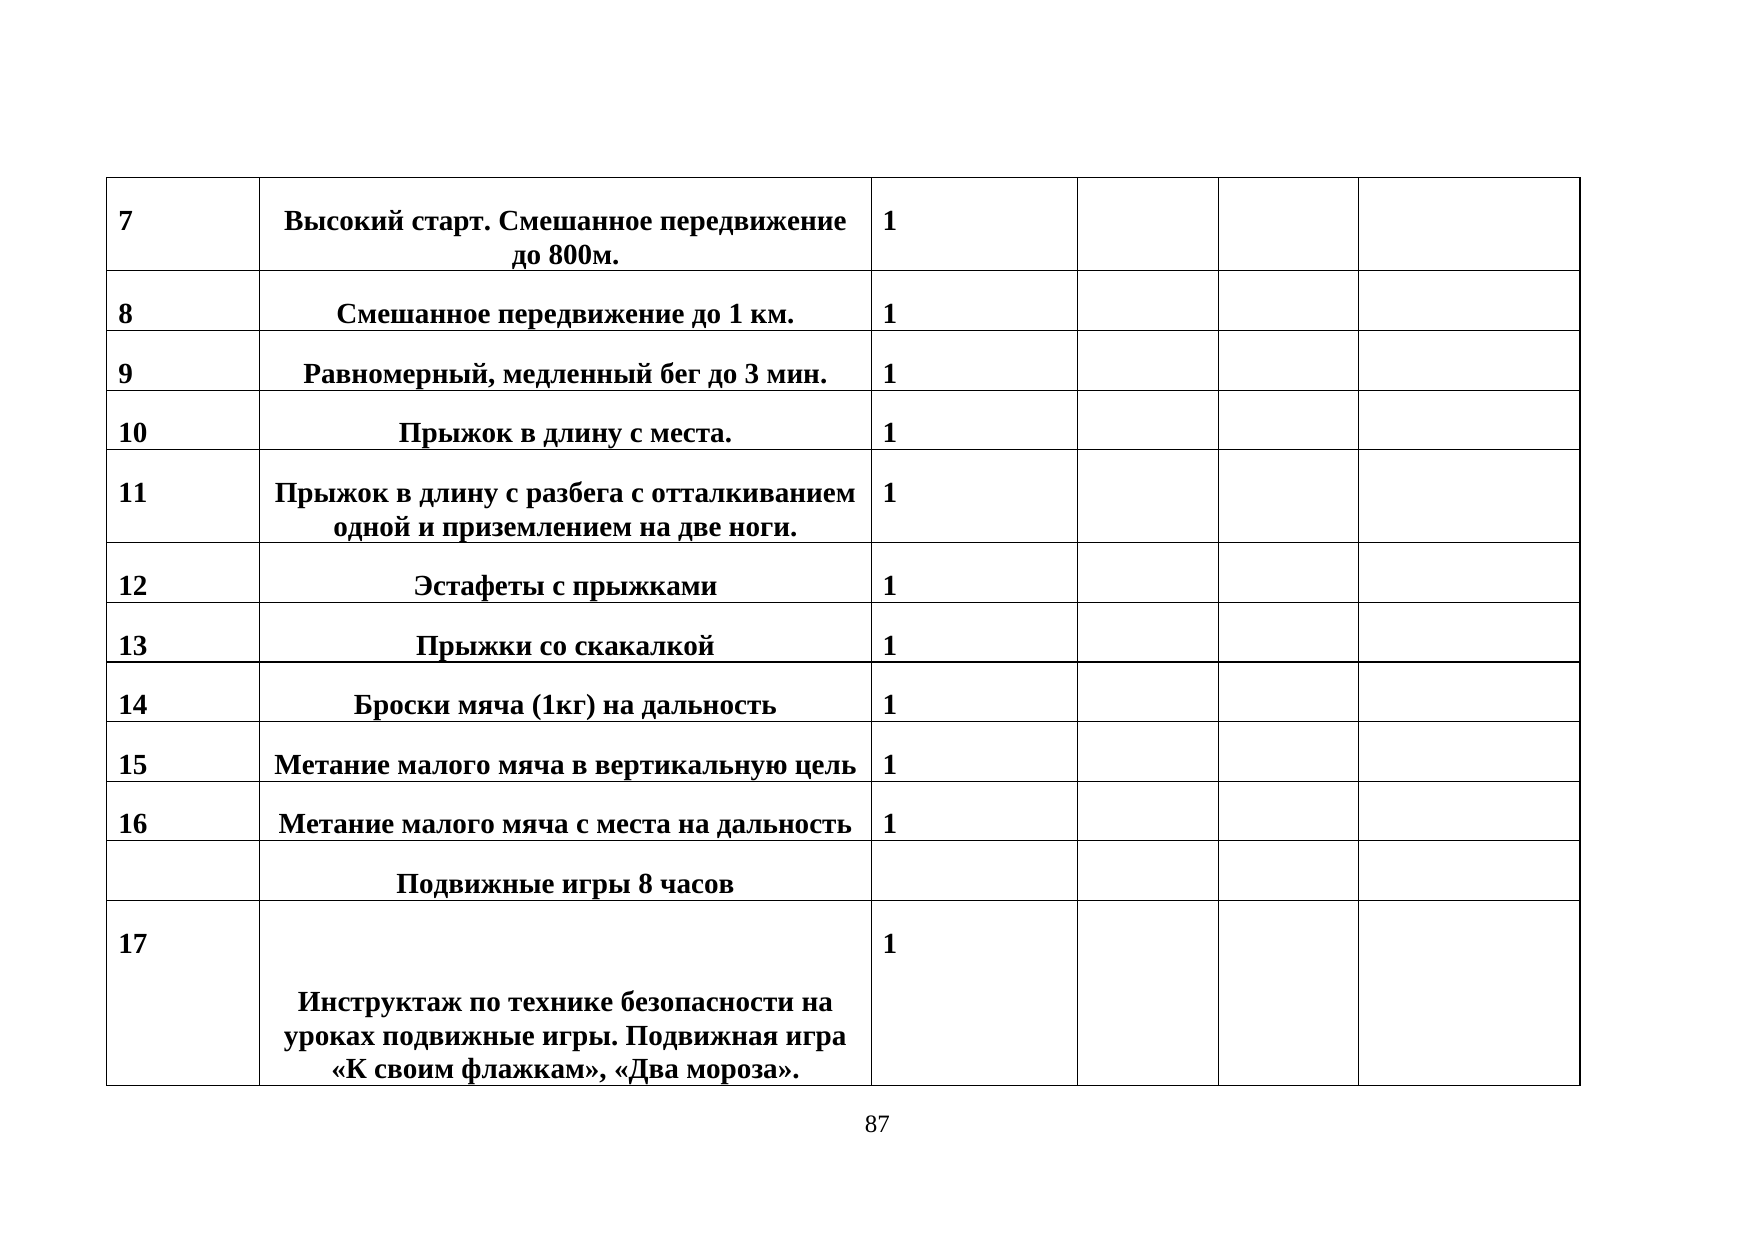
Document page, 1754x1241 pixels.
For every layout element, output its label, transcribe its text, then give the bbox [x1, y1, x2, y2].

table_cell [1359, 271, 1579, 330]
table_cell 11 [107, 450, 259, 542]
table_cell Смешанное передвижение до 1 км. [260, 271, 871, 330]
table_cell Прыжки со скакалкой [260, 603, 871, 661]
table_cell [1219, 331, 1358, 389]
table_cell [1219, 901, 1358, 1085]
table_cell Эстафеты с прыжками [260, 543, 871, 602]
table_cell [1359, 603, 1579, 661]
table_cell [1359, 722, 1579, 781]
table_cell [1359, 331, 1579, 389]
table_cell [1359, 782, 1579, 840]
table_cell 13 [107, 603, 259, 661]
table_cell 17 [107, 901, 259, 1085]
table_cell [1219, 722, 1358, 781]
table_cell Прыжок в длину с места. [260, 391, 871, 449]
table_cell [1219, 782, 1358, 840]
table_cell 16 [107, 782, 259, 840]
table_cell [1078, 391, 1218, 449]
table_cell 14 [107, 663, 259, 721]
table_cell [1078, 603, 1218, 661]
table_cell [1078, 331, 1218, 389]
table_cell [1219, 391, 1358, 449]
table_cell [1219, 603, 1358, 661]
table_cell [1359, 901, 1579, 1085]
table_cell [1359, 391, 1579, 449]
table_cell 1 [872, 543, 1077, 602]
table_cell 15 [107, 722, 259, 781]
table_cell Подвижные игры 8 часов [260, 841, 871, 900]
table_cell [1078, 901, 1218, 1085]
table_cell [1078, 663, 1218, 721]
table_cell Метание малого мяча в вертикальную цель [260, 722, 871, 781]
table_cell [1219, 543, 1358, 602]
table_cell [1219, 178, 1358, 270]
table_cell 1 [872, 178, 1077, 270]
table_cell 1 [872, 782, 1077, 840]
table_cell 1 [872, 391, 1077, 449]
table_cell [1359, 543, 1579, 602]
table_cell [1078, 722, 1218, 781]
table_cell Метание малого мяча с места на дальность [260, 782, 871, 840]
table_cell 1 [872, 663, 1077, 721]
table_cell [1359, 663, 1579, 721]
table_cell 1 [872, 331, 1077, 389]
table_cell 7 [107, 178, 259, 270]
table_cell Прыжок в длину с разбега с отталкиванием одной и приземлением на две ноги. [260, 450, 871, 542]
table_cell 1 [872, 603, 1077, 661]
table_cell 10 [107, 391, 259, 449]
table_cell 1 [872, 450, 1077, 542]
table_cell [1078, 178, 1218, 270]
table_cell [1078, 450, 1218, 542]
table_cell [107, 841, 259, 900]
table_cell [1359, 841, 1579, 900]
table_cell 1 [872, 722, 1077, 781]
table_cell 8 [107, 271, 259, 330]
table_cell [1219, 663, 1358, 721]
table_cell [1219, 841, 1358, 900]
table_cell Высокий старт. Смешанное передвижение до 800м. [260, 178, 871, 270]
table_cell [1359, 178, 1579, 270]
table_cell 12 [107, 543, 259, 602]
table_cell Инструктаж по технике безопасности на уроках подвижные игры. Подвижная игра «К своим флажкам», «Два мороза». [260, 901, 871, 1085]
table_cell 1 [872, 901, 1077, 1085]
table_cell [1219, 450, 1358, 542]
table_cell [1078, 782, 1218, 840]
table_cell [1078, 271, 1218, 330]
table_cell [872, 841, 1077, 900]
table_cell 1 [872, 271, 1077, 330]
table_cell [1219, 271, 1358, 330]
table_cell [1078, 543, 1218, 602]
table_cell Броски мяча (1кг) на дальность [260, 663, 871, 721]
table_cell Равномерный, медленный бег до 3 мин. [260, 331, 871, 389]
table_cell 9 [107, 331, 259, 389]
table_cell [1078, 841, 1218, 900]
table_cell [1359, 450, 1579, 542]
